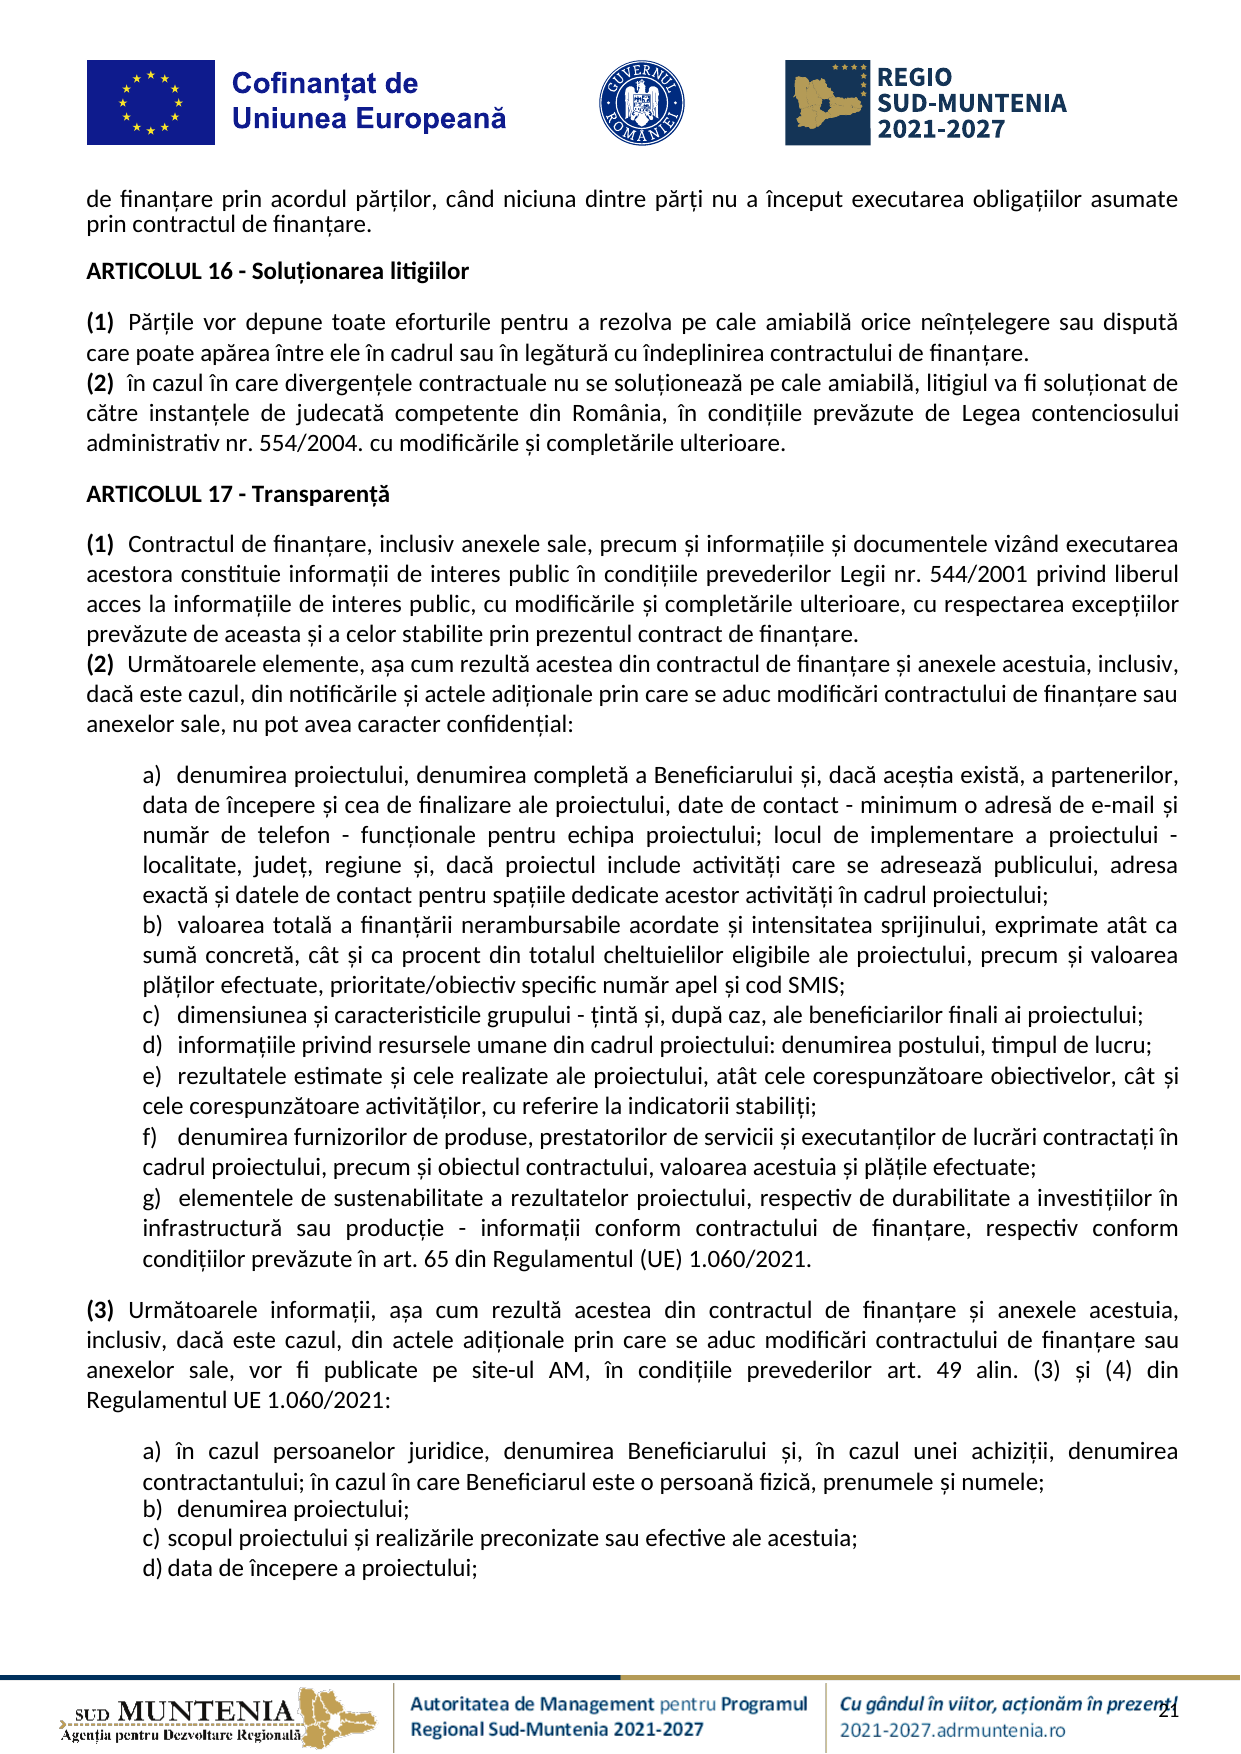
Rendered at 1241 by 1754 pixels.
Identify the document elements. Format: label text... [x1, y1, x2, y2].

list denumirea proiectului; [142, 1497, 1179, 1522]
list Părţile vor depune toate eforturile pentru a rezolva pe cale amiabilă orice neînţelegere sau dispută care poate apărea între ele în cadrul sau în legătură cu îndeplinirea contractului de finanţare. [86, 306, 1179, 367]
list dimensiunea şi caracteristicile grupului - ţintă şi, după caz, ale beneficiarilor finali ai proiectului; [142, 1000, 1179, 1030]
list elementele de sustenabilitate a rezultatelor proiectului, respectiv de durabilitate a investiţiilor în infrastructură sau producţie - informaţii conform contractului de finanţare, respectiv conform condiţiilor prevăzute în art. 65 din Regulamentul (UE) 1.060/2021. [142, 1182, 1179, 1273]
list rezultatele estimate şi cele realizate ale proiectului, atât cele corespunzătoare obiectivelor, cât şi cele corespunzătoare activităţilor, cu referire la indicatorii stabiliţi; [142, 1060, 1179, 1121]
list valoarea totală a finanţării nerambursabile acordate şi intensitatea sprijinului, exprimate atât ca sumă concretă, cât şi ca procent din totalul cheltuielilor eligibile ale proiectului, precum şi valoarea plăţilor efectuate, prioritate/obiectiv specific număr apel şi cod SMIS; [142, 910, 1179, 1000]
list în cazul în care divergenţele contractuale nu se soluţionează pe cale amiabilă, litigiul va fi soluţionat de către instanţele de judecată competente din România, în condiţiile prevăzute de Legea contenciosului administrativ nr. 554/2004. cu modificările şi completările ulterioare. [86, 367, 1179, 457]
list data de începere a proiectului; [142, 1552, 1179, 1582]
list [86, 187, 1179, 238]
list în cazul persoanelor juridice, denumirea Beneficiarului şi, în cazul unei achiziţii, denumirea contractantului; în cazul în care Beneficiarul este o persoană fizică, prenumele şi numele; [142, 1434, 1179, 1497]
list denumirea proiectului, denumirea completă a Beneficiarului şi, dacă aceştia există, a partenerilor, data de începere şi cea de finalizare ale proiectului, date de contact - minimum o adresă de e-mail şi număr de telefon - funcţionale pentru echipa proiectului; locul de implementare a proiectului - localitate, judeţ, regiune şi, dacă proiectul include activităţi care se adresează publicului, adresa exactă şi datele de contact pentru spaţiile dedicate acestor activităţi în cadrul proiectului; [142, 760, 1179, 910]
list Contractul de finanţare, inclusiv anexele sale, precum şi informaţiile şi documentele vizând executarea acestora constituie informaţii de interes public în condiţiile prevederilor Legii nr. 544/2001 privind liberul acces la informaţiile de interes public, cu modificările şi completările ulterioare, cu respectarea excepţiilor prevăzute de aceasta şi a celor stabilite prin prezentul contract de finanţare. [86, 529, 1179, 649]
list Următoarele elemente, aşa cum rezultă acestea din contractul de finanţare şi anexele acestuia, inclusiv, dacă este cazul, din notificările şi actele adiţionale prin care se aduc modificări contractului de finanţare sau anexelor sale, nu pot avea caracter confidenţial: [86, 649, 1179, 739]
picture [0, 1675, 1241, 1754]
list scopul proiectului şi realizările preconizate sau efective ale acestuia; [142, 1522, 1179, 1552]
subtitle ARTICOLUL 17 - Transparenţă [86, 478, 1173, 508]
subtitle ARTICOLUL 16 - Soluţionarea litigiilor [86, 255, 1173, 285]
list Următoarele informaţii, aşa cum rezultă acestea din contractul de finanţare şi anexele acestuia, inclusiv, dacă este cazul, din actele adiţionale prin care se aduc modificări contractului de finanţare sau anexelor sale, vor fi publicate pe site-ul AM, în condiţiile prevederilor art. 49 alin. (3) şi (4) din Regulamentul UE 1.060/2021: [86, 1294, 1179, 1414]
list informaţiile privind resursele umane din cadrul proiectului: denumirea postului, timpul de lucru; [142, 1030, 1179, 1060]
list denumirea furnizorilor de produse, prestatorilor de servicii şi executanţilor de lucrări contractaţi în cadrul proiectului, precum şi obiectul contractului, valoarea acestuia şi plăţile efectuate; [142, 1121, 1179, 1182]
